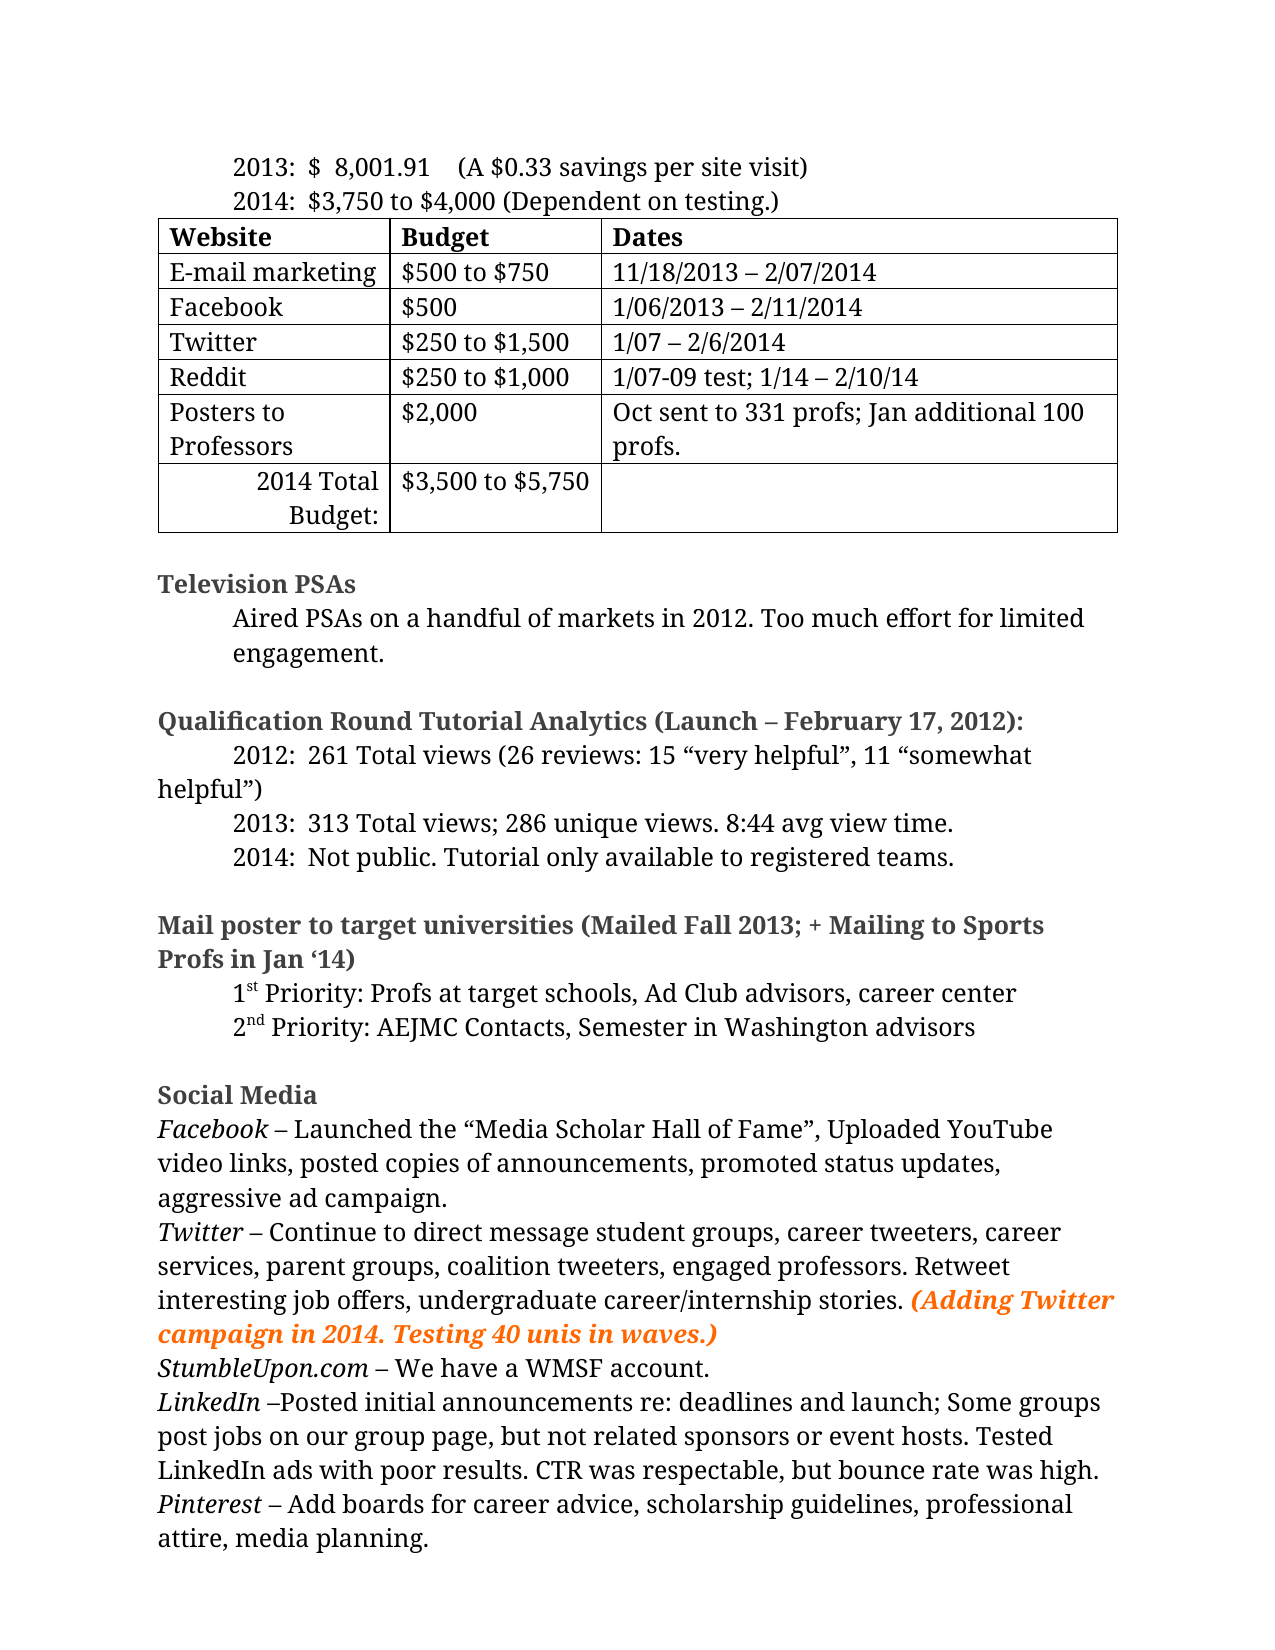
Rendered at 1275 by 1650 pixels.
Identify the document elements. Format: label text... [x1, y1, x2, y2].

text 2013: 313 Total views; 286 unique views. 8:44 avg view time. [157, 806, 1117, 839]
table_cell $2,000 [391, 395, 601, 463]
table_header Website [159, 219, 389, 253]
table_cell 1/06/2013 – 2/11/2014 [602, 289, 1117, 323]
table_cell [602, 464, 1117, 532]
table_cell Oct sent to 331 profs; Jan additional 100 profs. [602, 395, 1117, 463]
table_cell Facebook [159, 289, 389, 323]
table_cell Posters to Professors [159, 395, 389, 463]
text Facebook – Launched the “Media Scholar Hall of Fame”, Uploaded YouTube video links, posted copies of announcements, promoted status updates, aggressive ad campaign. [157, 1112, 1117, 1214]
text Aired PSAs on a handful of markets in 2012. Too much effort for limited engagement. [157, 601, 1117, 669]
table_cell $500 [391, 289, 601, 323]
text 2014: Not public. Tutorial only available to registered teams. [157, 839, 1117, 874]
text LinkedIn –Posted initial announcements re: deadlines and launch; Some groups post jobs on our group page, but not related sponsors or event hosts. Tested LinkedIn ads with poor results. CTR was respectable, but bounce rate was high. [157, 1384, 1117, 1487]
table_cell 1/07 – 2/6/2014 [602, 325, 1117, 358]
text Pinterest – Add boards for career advice, scholarship guidelines, professional attire, media planning. [157, 1487, 1117, 1555]
table_cell $250 to $1,000 [391, 360, 601, 394]
text Qualification Round Tutorial Analytics (Launch – February 17, 2012): [157, 703, 1117, 737]
table_cell 11/18/2013 – 2/07/2014 [602, 254, 1117, 288]
text 2nd Priority: AEJMC Contacts, Semester in Washington advisors [157, 1010, 1117, 1044]
table_header Budget [391, 219, 601, 253]
table_cell Twitter [159, 325, 389, 358]
table_cell $3,500 to $5,750 [391, 464, 601, 532]
table_cell E-mail marketing [159, 254, 389, 288]
table_cell 2014 Total Budget: [159, 464, 389, 532]
text 2013: $ 8,001.91 (A $0.33 savings per site visit) [157, 150, 1117, 184]
table_cell $500 to $750 [391, 254, 601, 288]
table_header Dates [602, 219, 1117, 253]
text 2014: $3,750 to $4,000 (Dependent on testing.) [157, 184, 1117, 218]
text Mail poster to target universities (Mailed Fall 2013; + Mailing to Sports Profs in Jan ‘14) [157, 908, 1117, 976]
text Twitter – Continue to direct message student groups, career tweeters, career services, parent groups, coalition tweeters, engaged professors. Retweet interesting job offers, undergraduate career/internship stories. (Adding Twitter campaign in 2014. Testing 40 unis in waves.) [157, 1214, 1117, 1351]
text Social Media [157, 1078, 1117, 1112]
text 2012: 261 Total views (26 reviews: 15 “very helpful”, 11 “somewhat helpful”) [157, 737, 1117, 806]
text 1st Priority: Profs at target schools, Ad Club advisors, career center [157, 976, 1117, 1010]
text Television PSAs [157, 567, 1117, 601]
table_cell $250 to $1,500 [391, 325, 601, 358]
text StumbleUpon.com – We have a WMSF account. [157, 1351, 1117, 1384]
table_cell 1/07-09 test; 1/14 – 2/10/14 [602, 360, 1117, 394]
table_cell Reddit [159, 360, 389, 394]
